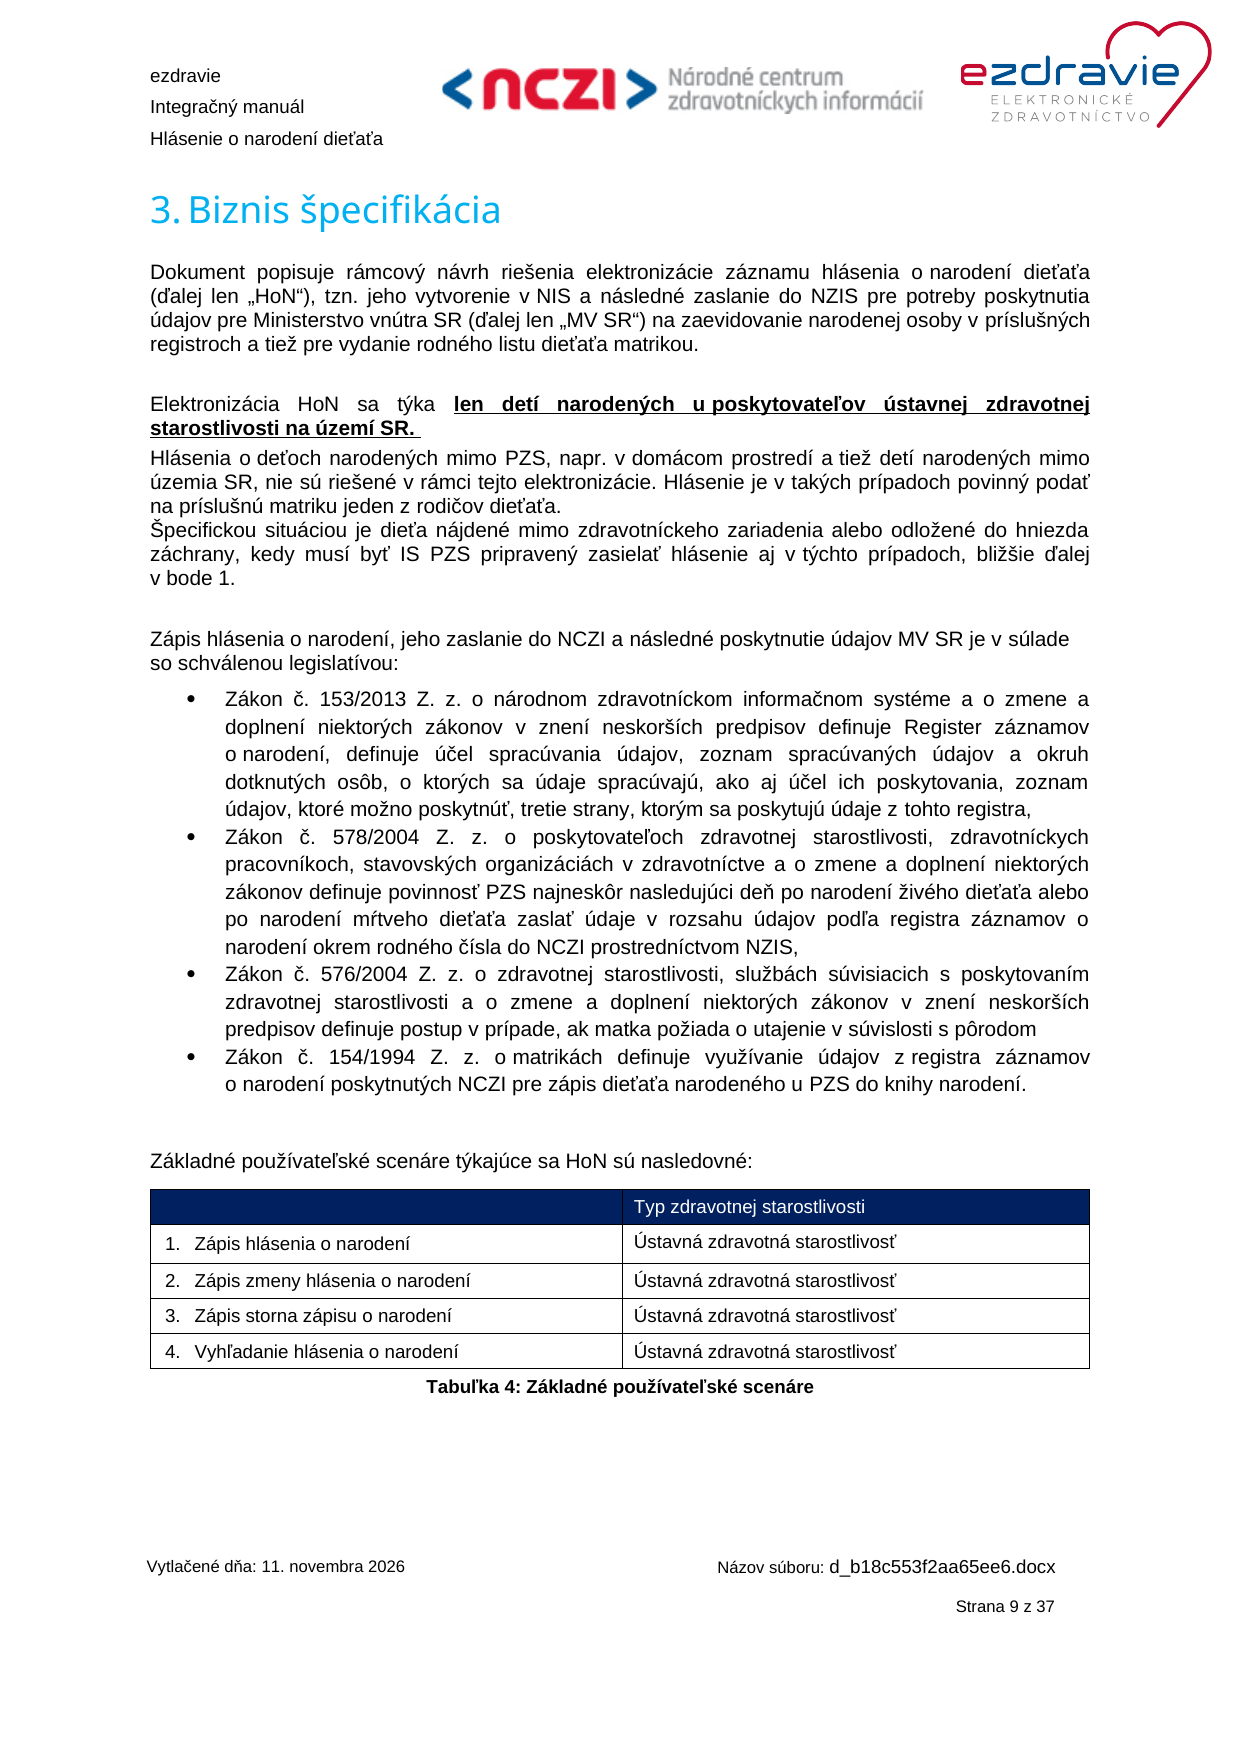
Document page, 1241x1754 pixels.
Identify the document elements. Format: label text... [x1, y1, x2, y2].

table_cell Zápis zmeny hlásenia o narodení [151, 1264, 622, 1298]
table_cell Zápis hlásenia o narodení [151, 1225, 622, 1263]
table_cell Vyhľadanie hlásenia o narodení [151, 1334, 622, 1368]
list Zákon č. 154/1994 Z. z. o matrikách definuje využívanie údajov z registra záznamov o narodení poskytnutých NCZI pre zápis dieťaťa narodeného u PZS do knihy narodení. [187, 1045, 1090, 1096]
table_header [151, 1190, 622, 1224]
table_header Typ zdravotnej starostlivosti [623, 1190, 1089, 1224]
table_cell Ústavná zdravotná starostlivosť [623, 1264, 1089, 1298]
picture [961, 21, 1212, 128]
text Základné používateľské scenáre týkajúce sa HoN sú nasledovné: [150, 1149, 1090, 1173]
list Zákon č. 578/2004 Z. z. o poskytovateľoch zdravotnej starostlivosti, zdravotníckych pracovníkoch, stavovských organizáciách v zdravotníctve a o zmene a doplnení niektorých zákonov definuje povinnosť PZS najneskôr nasledujúci deň po narodení živého dieťaťa alebo po narodení mŕtveho dieťaťa zaslať údaje v rozsahu údajov podľa registra záznamov o narodení okrem rodného čísla do NCZI prostredníctvom NZIS, [187, 824, 1090, 958]
list Zákon č. 153/2013 Z. z. o národnom zdravotníckom informačnom systéme a o zmene a doplnení niektorých zákonov v znení neskorších predpisov definuje Register záznamov o narodení, definuje účel spracúvania údajov, zoznam spracúvaných údajov a okruh dotknutých osôb, o ktorých sa údaje spracúvajú, ako aj účel ich poskytovania, zoznam údajov, ktoré možno poskytnúť, tretie strany, ktorým sa poskytujú údaje z tohto registra, [187, 687, 1090, 821]
text Špecifickou situáciou je dieťa nájdené mimo zdravotníckeho zariadenia alebo odložené do hniezda záchrany, kedy musí byť IS PZS pripravený zasielať hlásenie aj v týchto prípadoch, bližšie ďalej v bode 1. [150, 518, 1090, 590]
text Zápis hlásenia o narodení, jeho zaslanie do NCZI a následné poskytnutie údajov MV SR je v súlade so schválenou legislatívou: [150, 626, 1090, 674]
text Tabuľka 4: Základné používateľské scenáre [150, 1376, 1090, 1397]
list Zákon č. 576/2004 Z. z. o zdravotnej starostlivosti, službách súvisiacich s poskytovaním zdravotnej starostlivosti a o zmene a doplnení niektorých zákonov v znení neskorších predpisov definuje postup v prípade, ak matka požiada o utajenie v súvislosti s pôrodom [187, 962, 1090, 1041]
text Hlásenia o deťoch narodených mimo PZS, napr. v domácom prostredí a tiež detí narodených mimo územia SR, nie sú riešené v rámci tejto elektronizácie. Hlásenie je v takých prípadoch povinný podať na príslušnú matriku jeden z rodičov dieťaťa. [150, 446, 1090, 518]
picture [442, 67, 924, 114]
table_cell Ústavná zdravotná starostlivosť [623, 1334, 1089, 1368]
subtitle Biznis špecifikácia [150, 184, 1090, 235]
table_cell Ústavná zdravotná starostlivosť [623, 1225, 1089, 1263]
table_cell Zápis storna zápisu o narodení [151, 1299, 622, 1333]
text Dokument popisuje rámcový návrh riešenia elektronizácie záznamu hlásenia o narodení dieťaťa (ďalej len „HoN“), tzn. jeho vytvorenie v NIS a následné zaslanie do NZIS pre potreby poskytnutia údajov pre Ministerstvo vnútra SR (ďalej len „MV SR“) na zaevidovanie narodenej osoby v príslušných registroch a tiež pre vydanie rodného listu dieťaťa matrikou. [150, 260, 1090, 356]
text Elektronizácia HoN sa týka len detí narodených u poskytovateľov ústavnej zdravotnej starostlivosti na území SR. [150, 392, 1090, 440]
table_cell Ústavná zdravotná starostlivosť [623, 1299, 1089, 1333]
